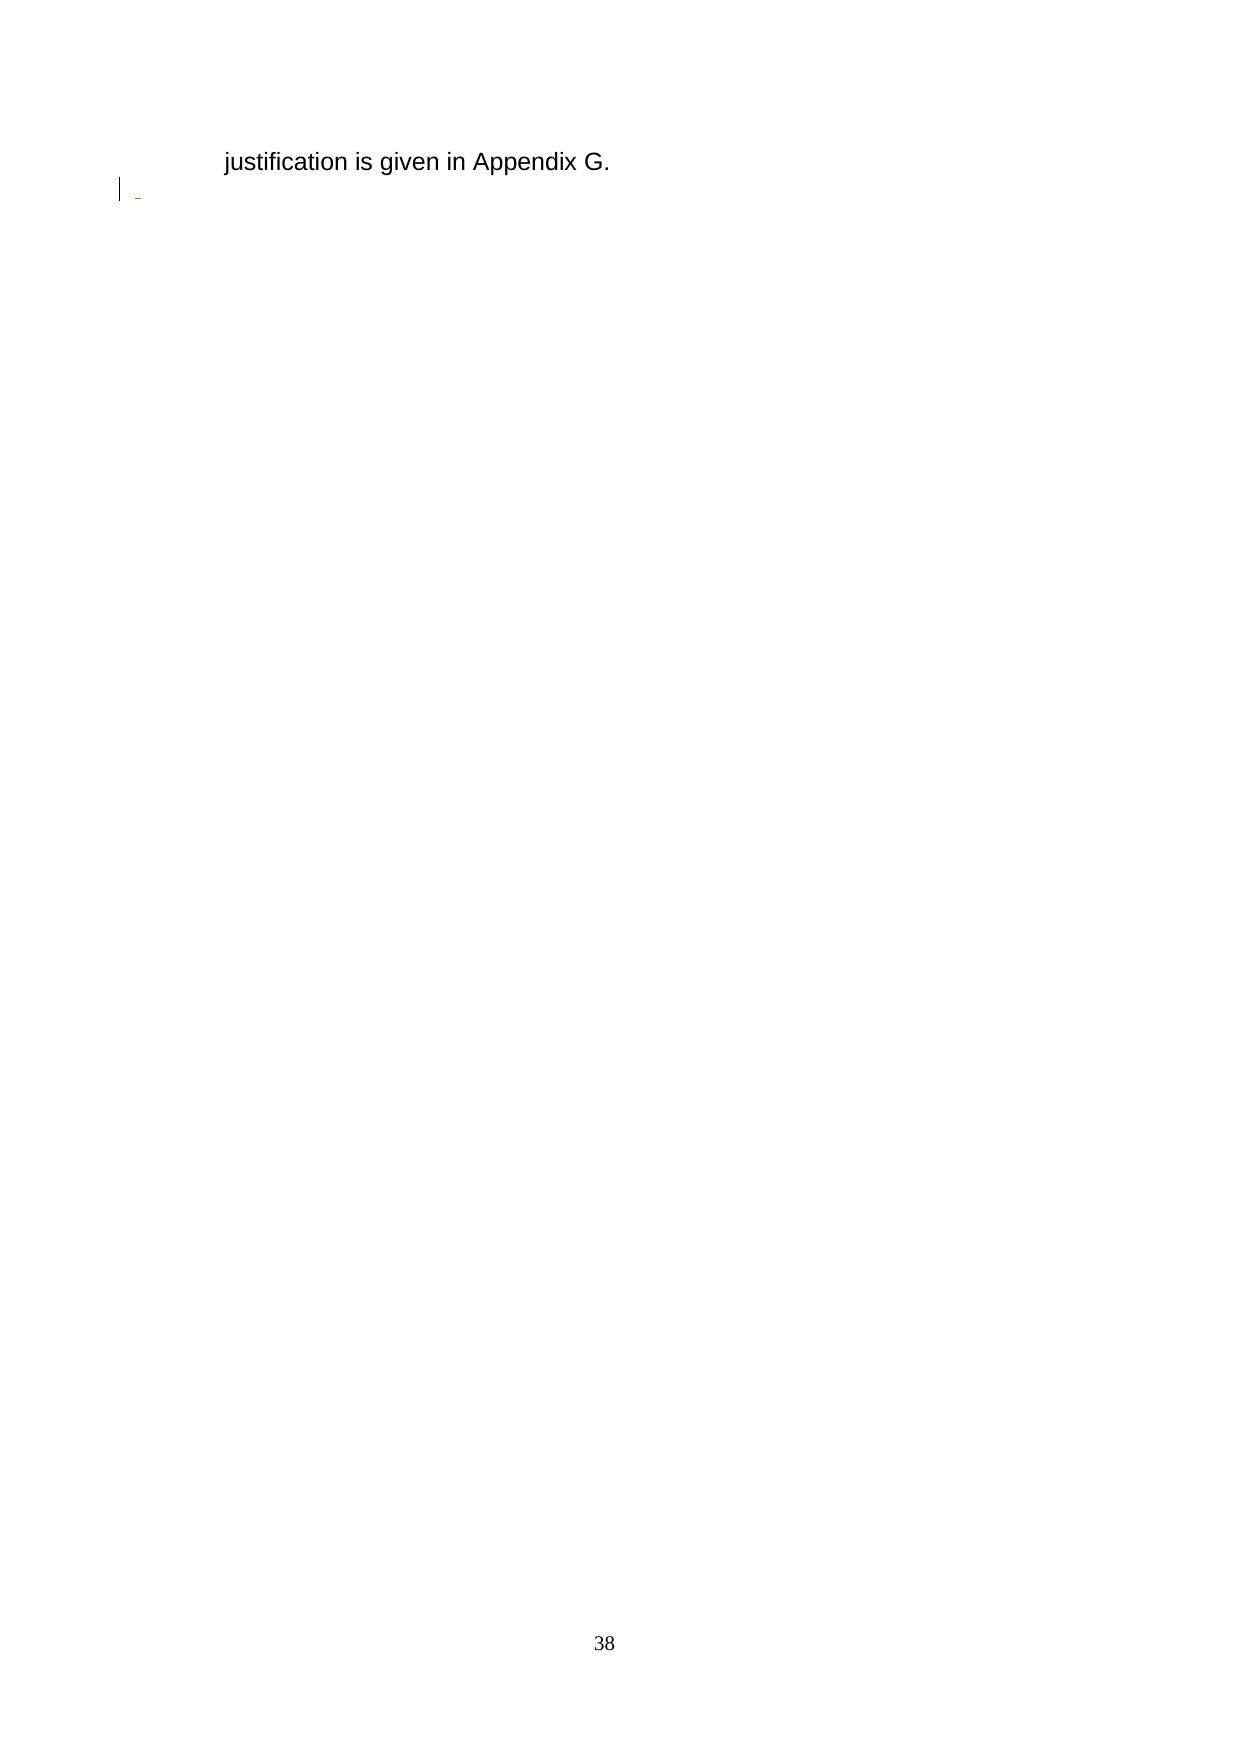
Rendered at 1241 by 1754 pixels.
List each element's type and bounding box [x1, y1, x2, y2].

text [149, 148, 1094, 177]
